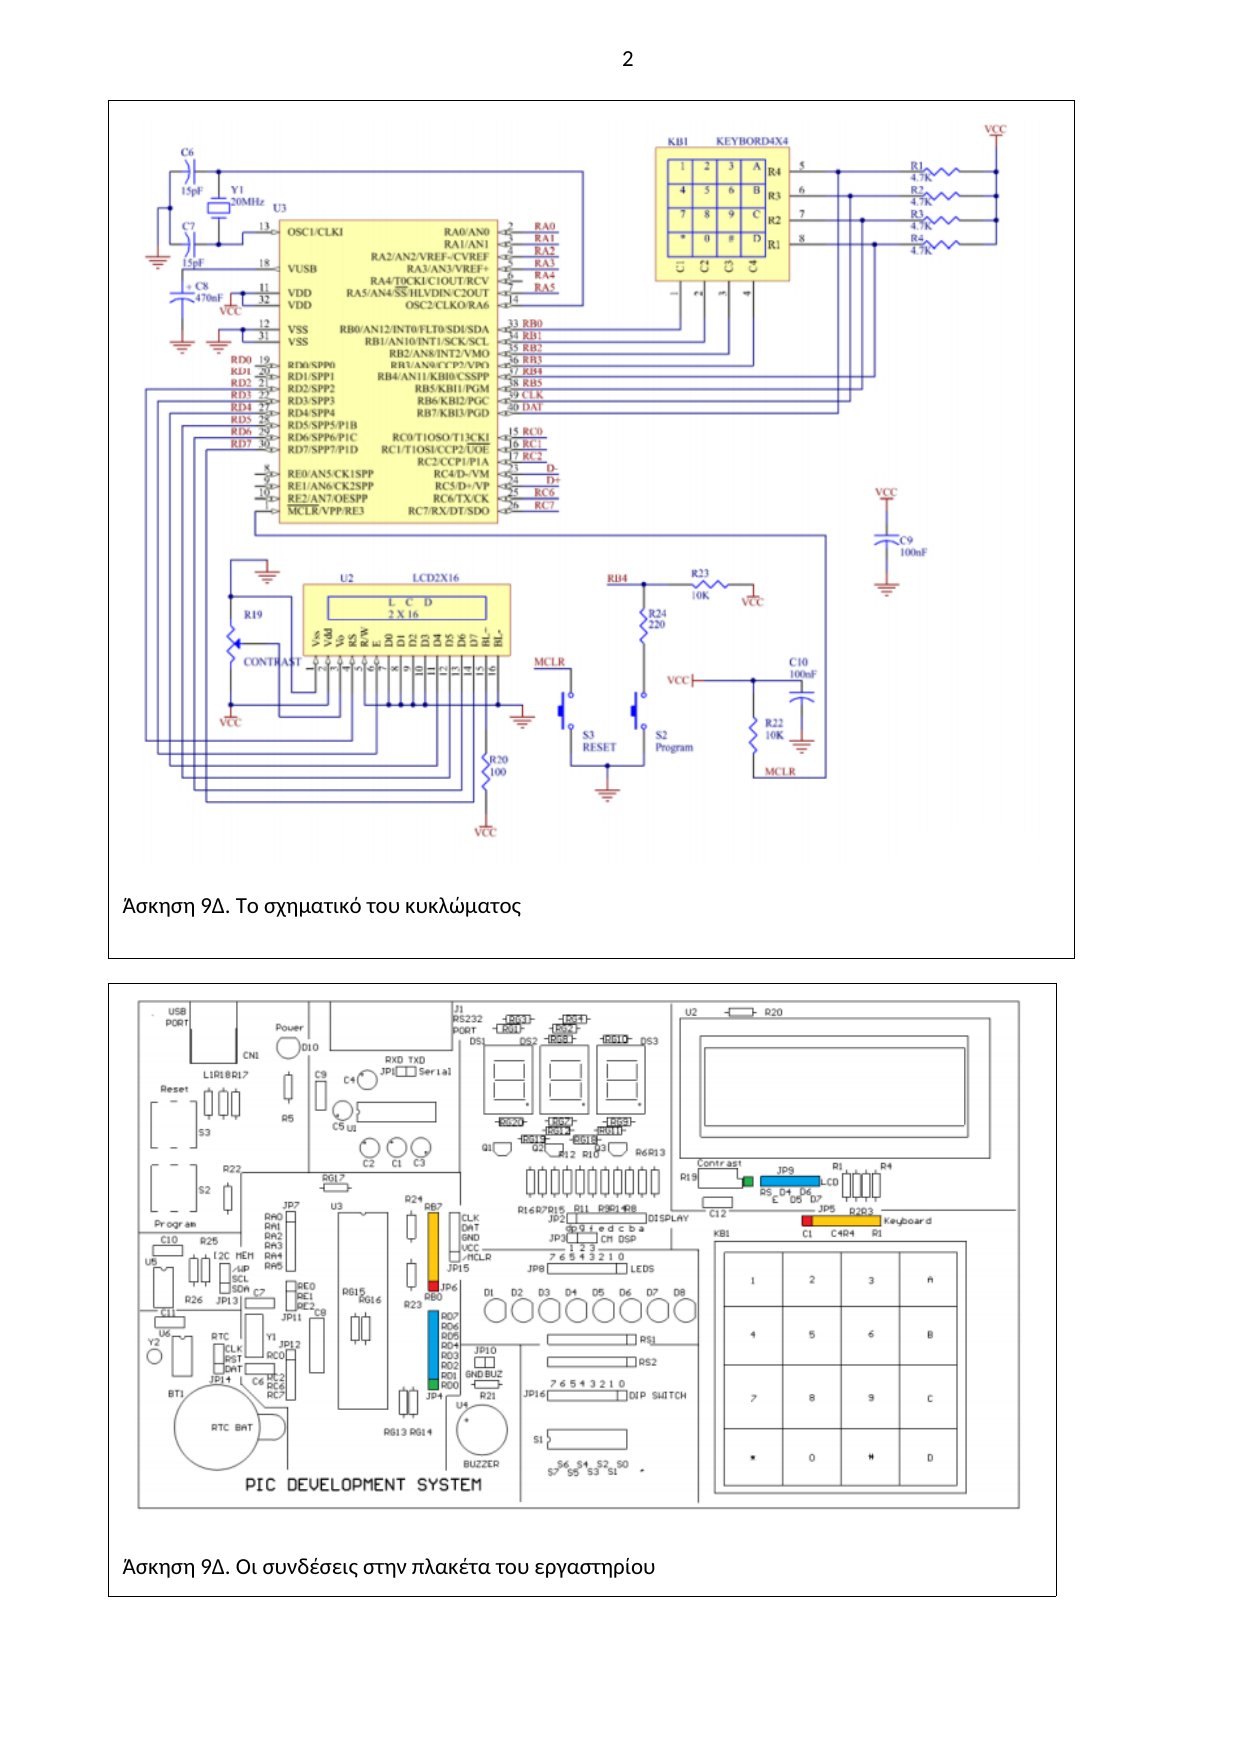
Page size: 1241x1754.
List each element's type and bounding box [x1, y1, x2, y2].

picture [122, 990, 1041, 1527]
picture [122, 107, 1058, 866]
